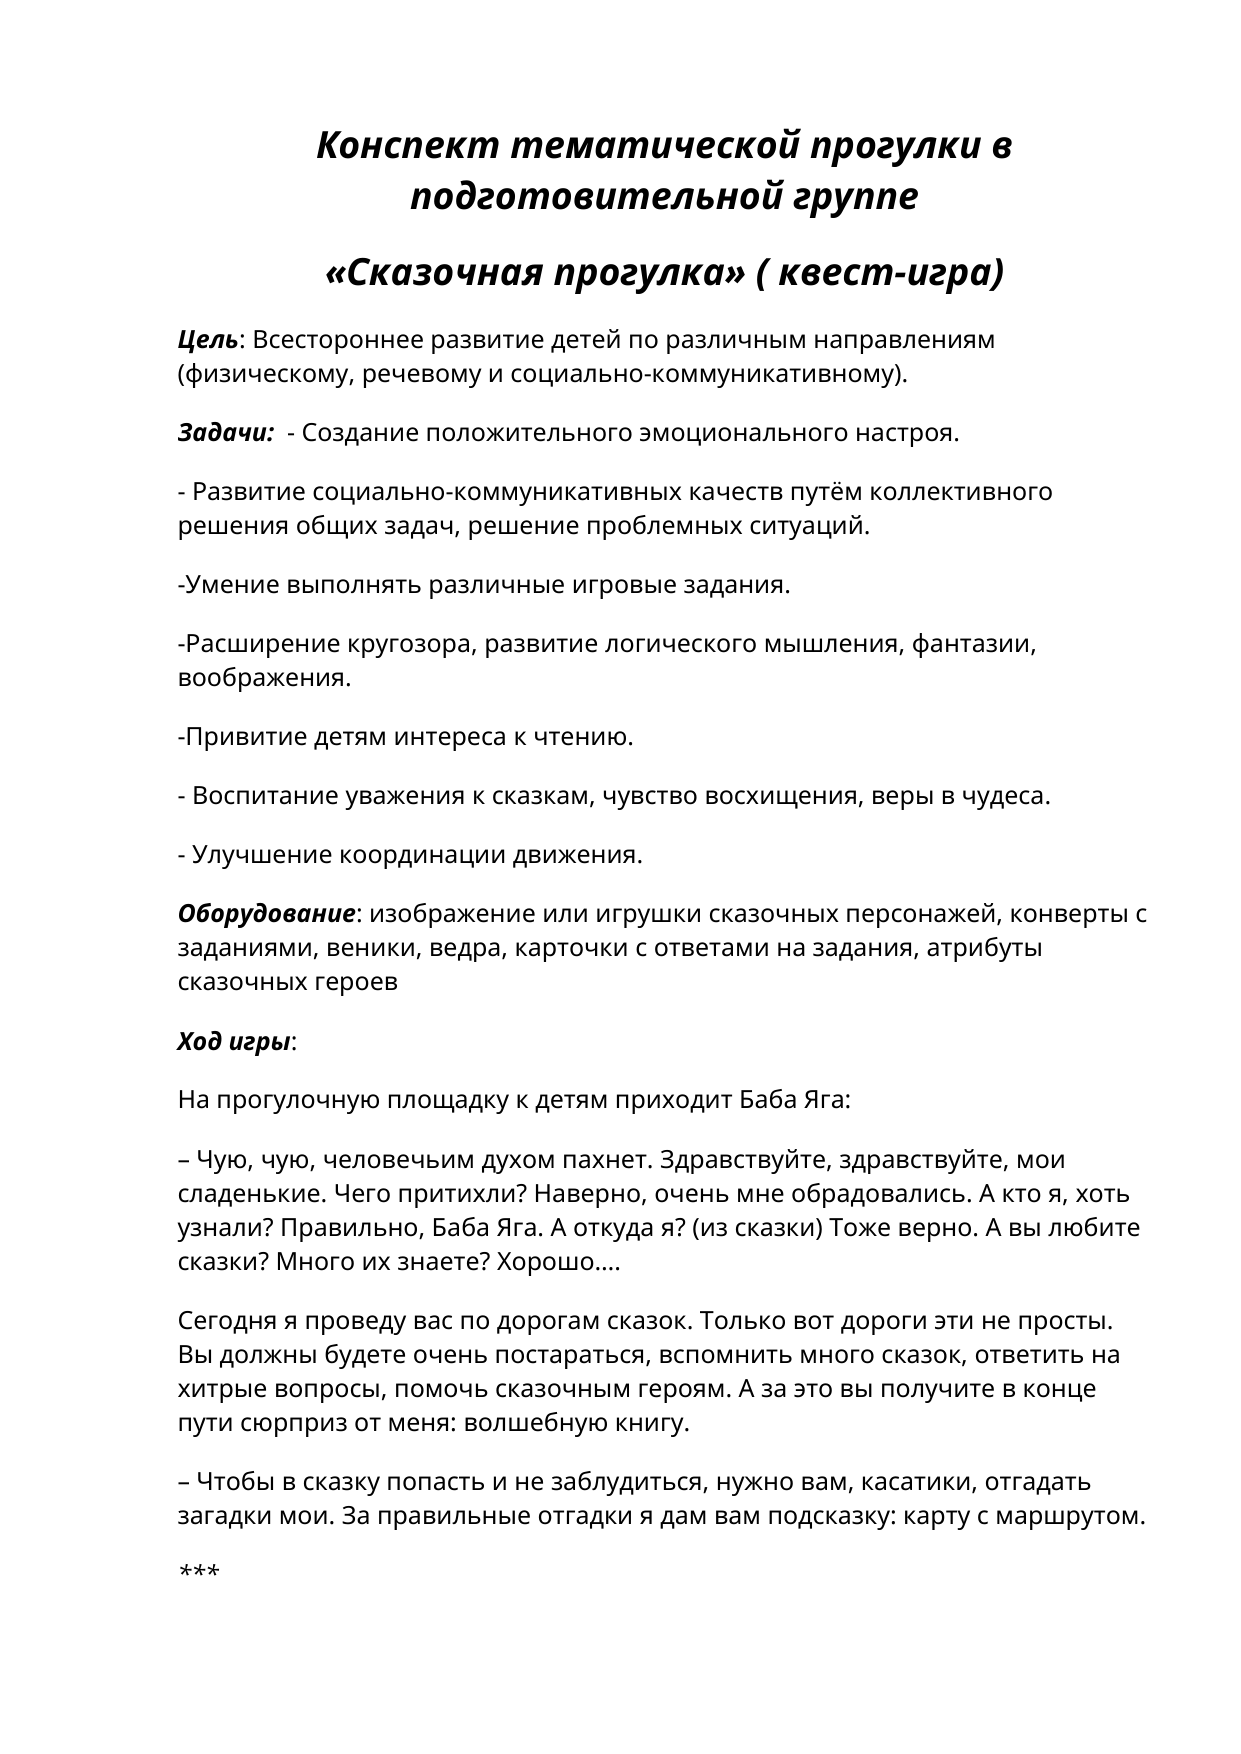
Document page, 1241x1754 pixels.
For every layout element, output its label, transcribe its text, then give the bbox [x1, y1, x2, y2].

text -Привитие детям интереса к чтению. [177, 719, 1152, 753]
text «Сказочная прогулка» ( квест-игра) [177, 245, 1152, 296]
text На прогулочную площадку к детям приходит Баба Яга: [177, 1082, 1152, 1116]
text Конспект тематической прогулки в подготовительной группе [177, 118, 1152, 220]
text Цель: Всестороннее развитие детей по различным направлениям (физическому, речевому и социально-коммуникативному). [177, 321, 1152, 389]
text - Воспитание уважения к сказкам, чувство восхищения, веры в чудеса. [177, 778, 1152, 812]
text Сегодня я проведу вас по дорогам сказок. Только вот дороги эти не просты. Вы должны будете очень постараться, вспомнить много сказок, ответить на хитрые вопросы, помочь сказочным героям. А за это вы получите в конце пути сюрприз от меня: волшебную книгу. [177, 1302, 1152, 1439]
text -Умение выполнять различные игровые задания. [177, 567, 1152, 601]
text *** [177, 1557, 1152, 1591]
text -Расширение кругозора, развитие логического мышления, фантазии, воображения. [177, 626, 1152, 694]
text – Чтобы в сказку попасть и не заблудиться, нужно вам, касатики, отгадать загадки мои. За правильные отгадки я дам вам подсказку: карту с маршрутом. [177, 1464, 1152, 1532]
text Ход игры: [177, 1023, 1152, 1057]
text Оборудование: изображение или игрушки сказочных персонажей, конверты с заданиями, веники, ведра, карточки с ответами на задания, атрибуты сказочных героев [177, 896, 1152, 998]
text – Чую, чую, человечьим духом пахнет. Здравствуйте, здравствуйте, мои сладенькие. Чего притихли? Наверно, очень мне обрадовались. А кто я, хоть узнали? Правильно, Баба Яга. А откуда я? (из сказки) Тоже верно. А вы любите сказки? Много их знаете? Хорошо…. [177, 1141, 1152, 1277]
text Задачи: - Создание положительного эмоционального настроя. [177, 414, 1152, 448]
text - Улучшение координации движения. [177, 837, 1152, 871]
text - Развитие социально-коммуникативных качеств путём коллективного решения общих задач, решение проблемных ситуаций. [177, 473, 1152, 542]
